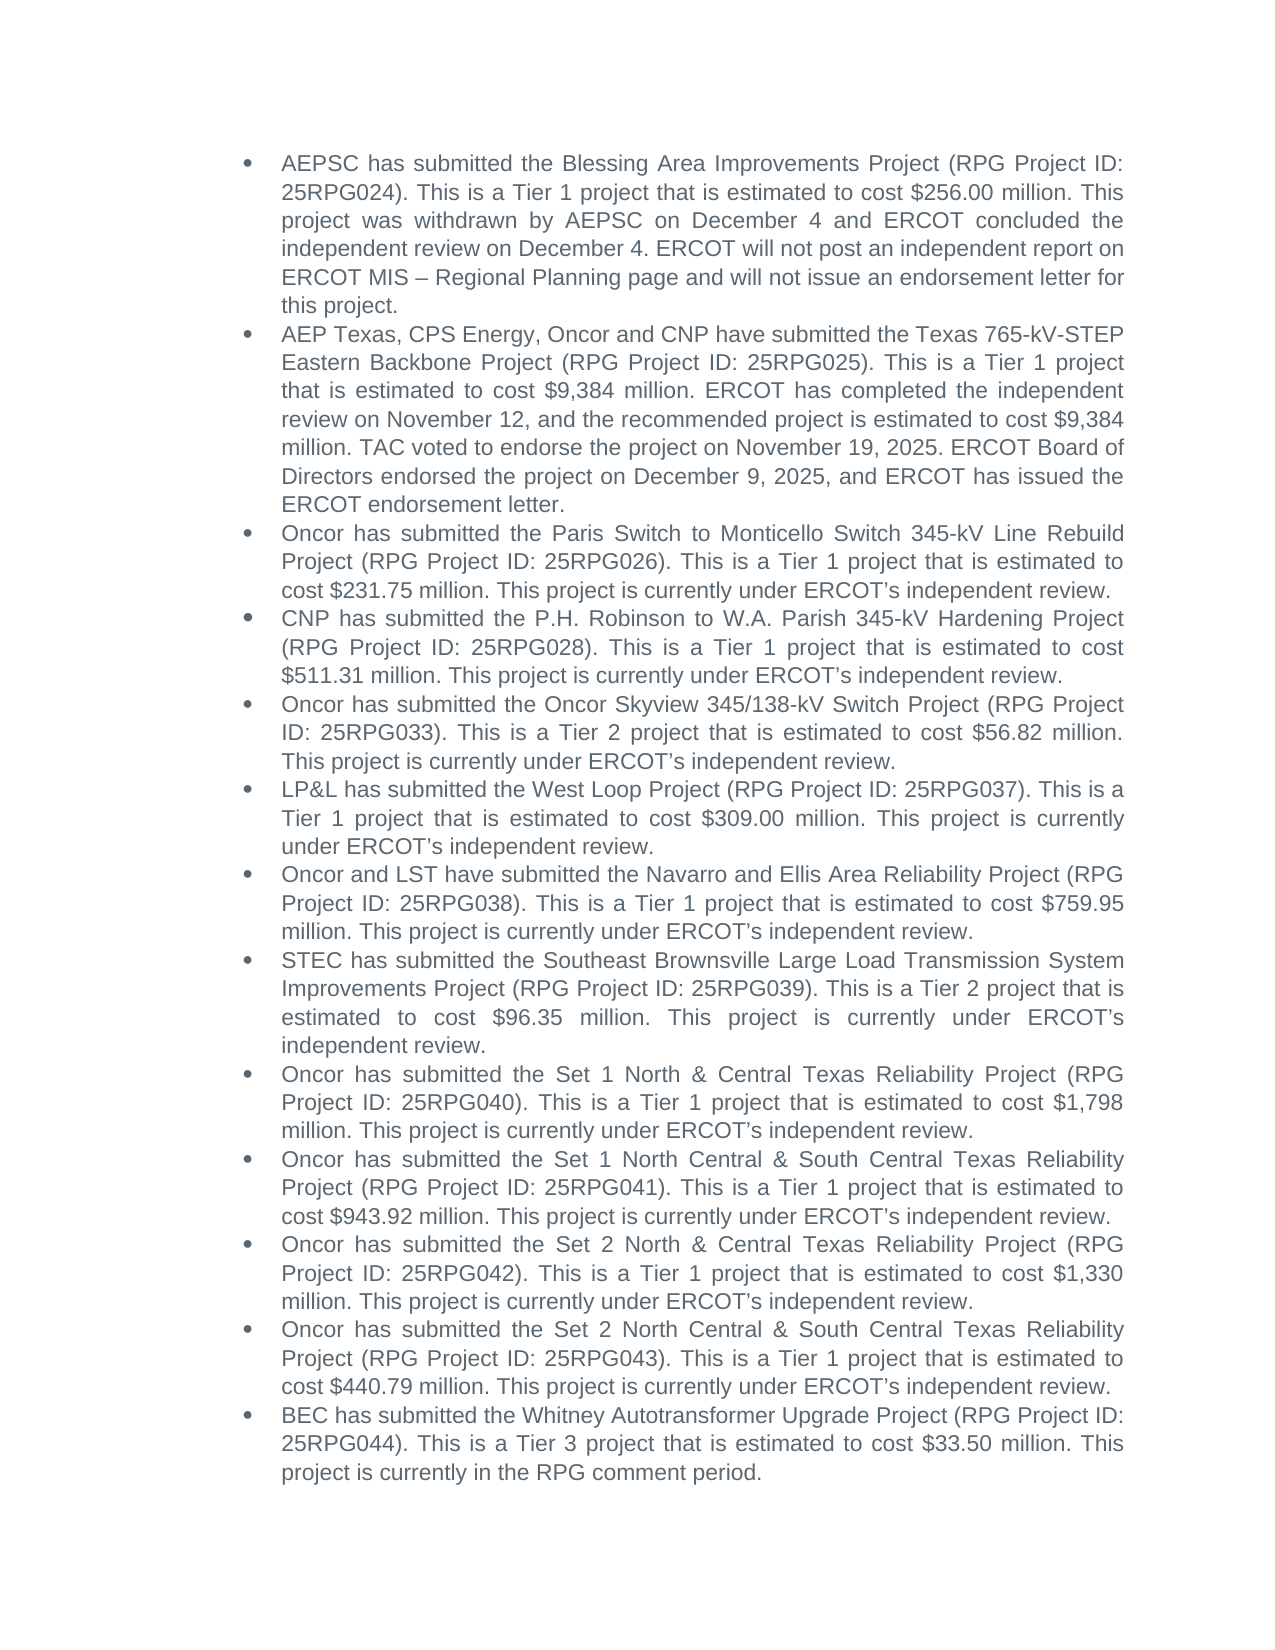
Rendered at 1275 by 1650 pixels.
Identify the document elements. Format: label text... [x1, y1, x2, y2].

list CNP has submitted the P.H. Robinson to W.A. Parish 345-kV Hardening Project (RPG Project ID: 25RPG028). This is a Tier 1 project that is estimated to cost $511.31 million. This project is currently under ERCOT’s independent review. [244, 605, 1125, 689]
list Oncor has submitted the Oncor Skyview 345/138-kV Switch Project (RPG Project ID: 25RPG033). This is a Tier 2 project that is estimated to cost $56.82 million. This project is currently under ERCOT’s independent review. [244, 691, 1125, 774]
list AEP Texas, CPS Energy, Oncor and CNP have submitted the Texas 765-kV-STEP Eastern Backbone Project (RPG Project ID: 25RPG025). This is a Tier 1 project that is estimated to cost $9,384 million. ERCOT has completed the independent review on November 12, and the recommended project is estimated to cost $9,384 million. TAC voted to endorse the project on November 19, 2025. ERCOT Board of Directors endorsed the project on December 9, 2025, and ERCOT has issued the ERCOT endorsement letter. [244, 321, 1125, 518]
list STEC has submitted the Southeast Brownsville Large Load Transmission System Improvements Project (RPG Project ID: 25RPG039). This is a Tier 2 project that is estimated to cost $96.35 million. This project is currently under ERCOT’s independent review. [244, 947, 1125, 1058]
list Oncor has submitted the Paris Switch to Monticello Switch 345-kV Line Rebuild Project (RPG Project ID: 25RPG026). This is a Tier 1 project that is estimated to cost $231.75 million. This project is currently under ERCOT’s independent review. [244, 520, 1125, 603]
list Oncor has submitted the Set 1 North & Central Texas Reliability Project (RPG Project ID: 25RPG040). This is a Tier 1 project that is estimated to cost $1,798 million. This project is currently under ERCOT’s independent review. [244, 1061, 1125, 1144]
list Oncor and LST have submitted the Navarro and Ellis Area Reliability Project (RPG Project ID: 25RPG038). This is a Tier 1 project that is estimated to cost $759.95 million. This project is currently under ERCOT’s independent review. [244, 861, 1125, 945]
list AEPSC has submitted the Blessing Area Improvements Project (RPG Project ID: 25RPG024). This is a Tier 1 project that is estimated to cost $256.00 million. This project was withdrawn by AEPSC on December 4 and ERCOT concluded the independent review on December 4. ERCOT will not post an independent report on ERCOT MIS – Regional Planning page and will not issue an endorsement letter for this project. [244, 150, 1125, 318]
list LP&L has submitted the West Loop Project (RPG Project ID: 25RPG037). This is a Tier 1 project that is estimated to cost $309.00 million. This project is currently under ERCOT’s independent review. [244, 776, 1125, 859]
list Oncor has submitted the Set 1 North Central & South Central Texas Reliability Project (RPG Project ID: 25RPG041). This is a Tier 1 project that is estimated to cost $943.92 million. This project is currently under ERCOT’s independent review. [244, 1146, 1125, 1229]
list BEC has submitted the Whitney Autotransformer Upgrade Project (RPG Project ID: 25RPG044). This is a Tier 3 project that is estimated to cost $33.50 million. This project is currently in the RPG comment period. [244, 1402, 1125, 1485]
list Oncor has submitted the Set 2 North Central & South Central Texas Reliability Project (RPG Project ID: 25RPG043). This is a Tier 1 project that is estimated to cost $440.79 million. This project is currently under ERCOT’s independent review. [244, 1316, 1125, 1400]
list Oncor has submitted the Set 2 North & Central Texas Reliability Project (RPG Project ID: 25RPG042). This is a Tier 1 project that is estimated to cost $1,330 million. This project is currently under ERCOT’s independent review. [244, 1231, 1125, 1314]
